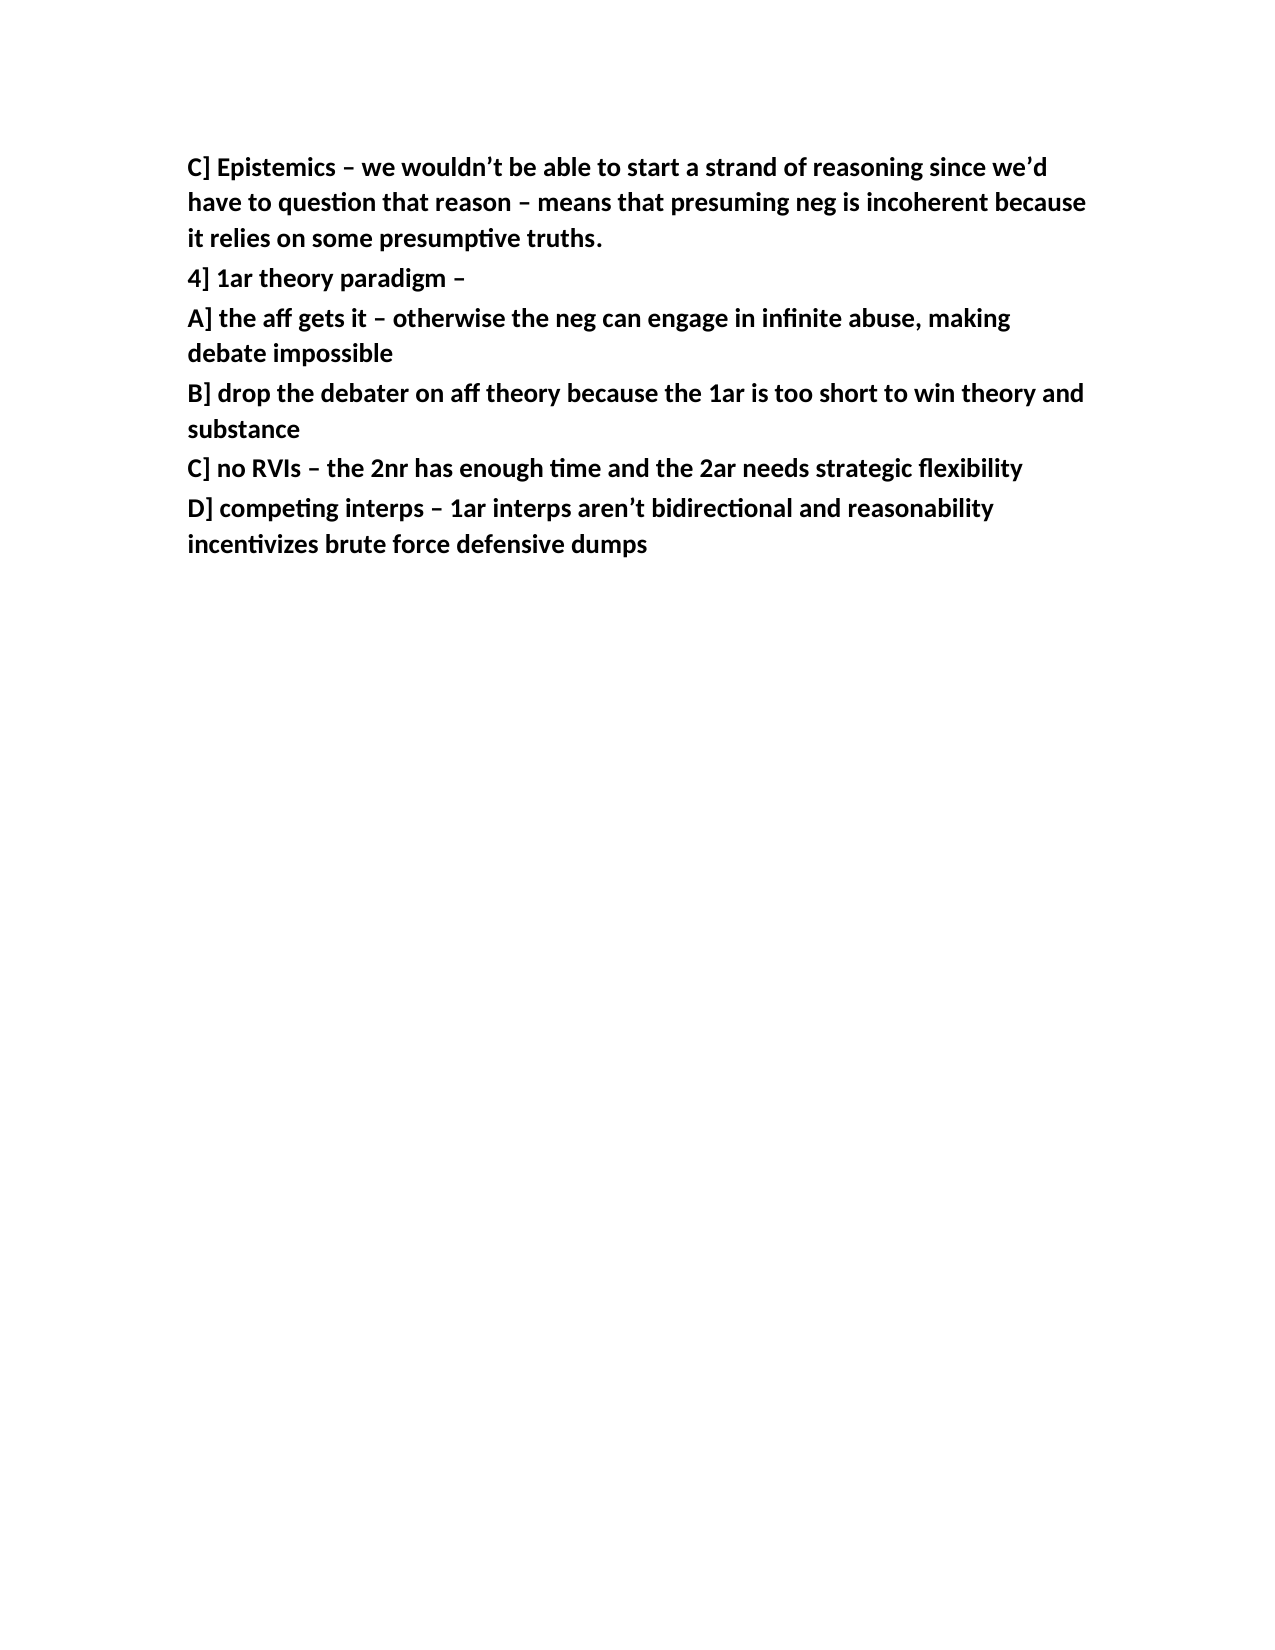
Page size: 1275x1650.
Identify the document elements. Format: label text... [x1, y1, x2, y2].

subtitle A] the aff gets it – otherwise the neg can engage in infinite abuse, making debate impossible [187, 301, 1087, 369]
subtitle D] competing interps – 1ar interps aren’t bidirectional and reasonability incentivizes brute force defensive dumps [187, 491, 1087, 560]
subtitle C] no RVIs – the 2nr has enough time and the 2ar needs strategic flexibility [187, 452, 1087, 485]
subtitle 4] 1ar theory paradigm – [187, 261, 1087, 294]
subtitle C] Epistemics – we wouldn’t be able to start a strand of reasoning since we’d have to question that reason – means that presuming neg is incoherent because it relies on some presumptive truths. [187, 150, 1087, 254]
subtitle B] drop the debater on aff theory because the 1ar is too short to win theory and substance [187, 376, 1087, 445]
